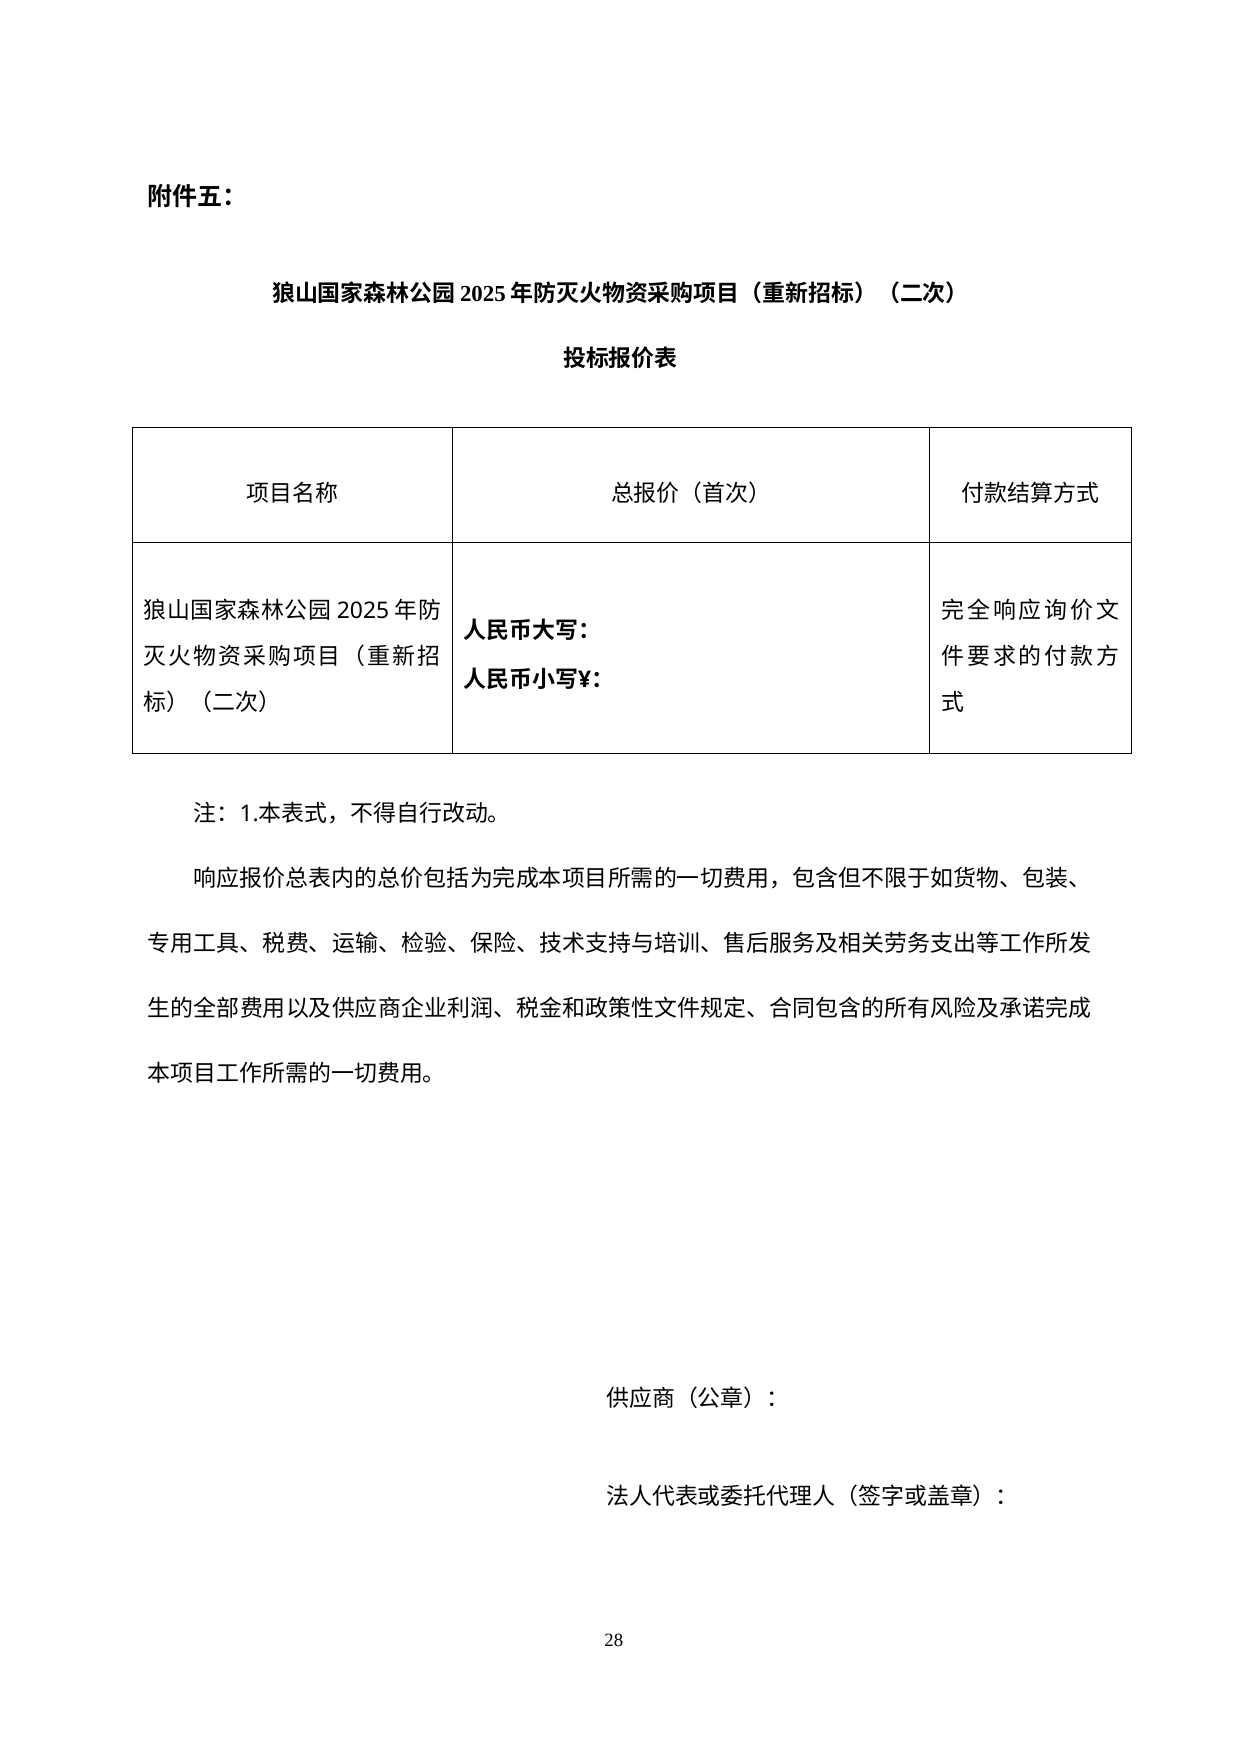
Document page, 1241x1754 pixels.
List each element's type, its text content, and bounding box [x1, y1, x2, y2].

text 狼山国家森林公园2025年防灭火物资采购项目（重新招标）（二次） [148, 259, 1093, 324]
table_cell 狼山国家森林公园2025年防灭火物资采购项目（重新招标）（二次） [133, 543, 452, 753]
text 投标报价表 [148, 324, 1093, 389]
text 响应报价总表内的总价包括为完成本项目所需的一切费用，包含但不限于如货物、包装、专用工具、税费、运输、检验、保险、技术支持与培训、售后服务及相关劳务支出等工作所发生的全部费用以及供应商企业利润、税金和政策性文件规定、合同包含的所有风险及承诺完成本项目工作所需的一切费用。 [148, 844, 1093, 1104]
text 法人代表或委托代理人（签字或盖章）： [148, 1462, 1093, 1527]
text 供应商（公章）： [148, 1364, 1093, 1429]
table_header 付款结算方式 [930, 428, 1131, 542]
table_header 总报价（首次） [453, 428, 929, 542]
text 注：1.本表式，不得自行改动。 [148, 754, 1093, 844]
table_cell 完全响应询价文件要求的付款方式 [930, 543, 1131, 753]
table_header 项目名称 [133, 428, 452, 542]
table_cell 人民币大写： 人民币小写¥： [453, 543, 929, 753]
text 附件五： [148, 162, 1093, 227]
